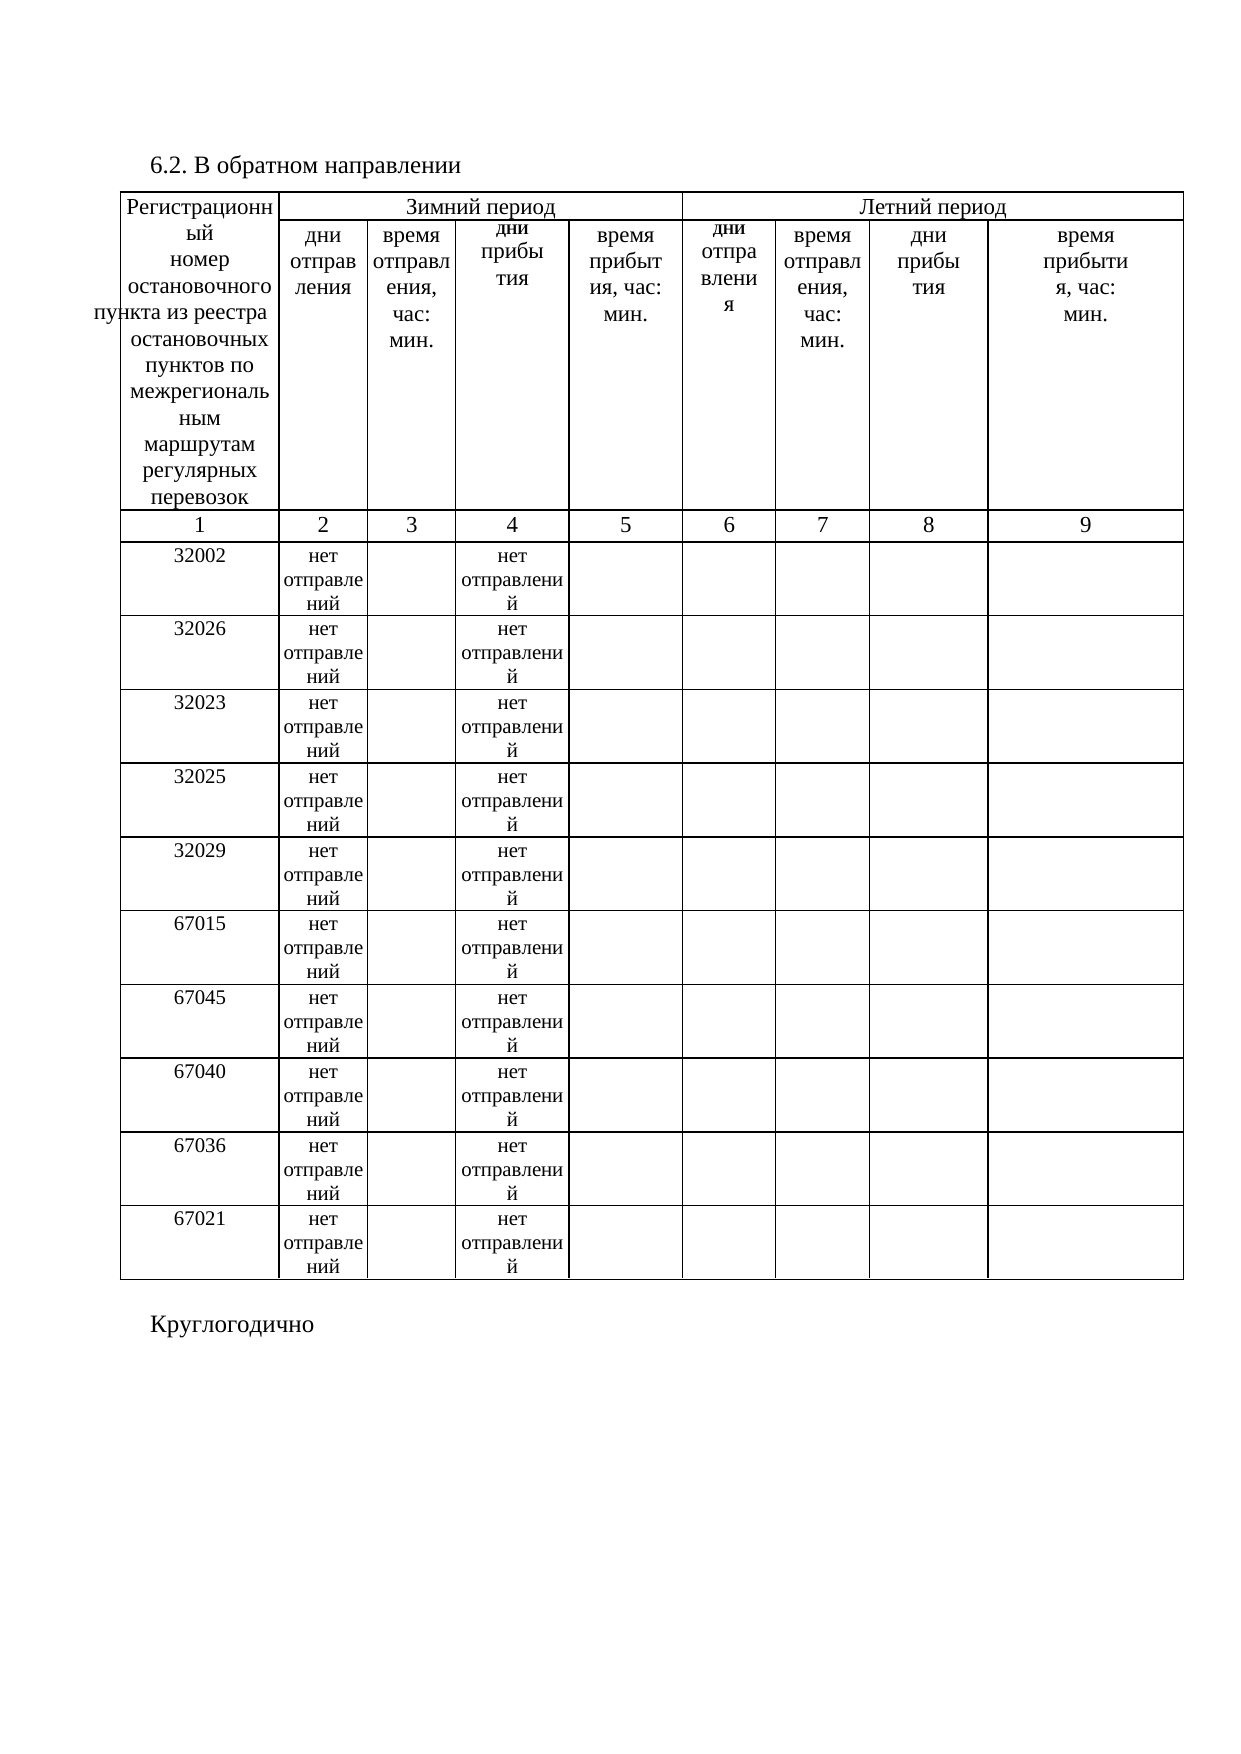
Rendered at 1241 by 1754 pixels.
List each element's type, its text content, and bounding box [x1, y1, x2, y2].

table_cell нет отправлений [280, 764, 367, 836]
table_cell [368, 543, 455, 615]
text Круглогодично [150, 1309, 1090, 1337]
table_cell 67021 [121, 1206, 278, 1278]
table_cell [683, 1133, 775, 1205]
table_cell 6 [683, 511, 775, 541]
table_cell [683, 690, 775, 762]
table_cell [776, 1133, 869, 1205]
table_cell [776, 1059, 869, 1131]
table_cell 4 [456, 511, 568, 541]
table_cell [683, 838, 775, 910]
table_cell 67040 [121, 1059, 278, 1131]
text 6.2. В обратном направлении [150, 150, 1090, 179]
table_cell [870, 911, 987, 983]
table_cell [683, 764, 775, 836]
table_cell нет отправлений [280, 1206, 367, 1278]
table_cell [683, 911, 775, 983]
table_cell [870, 838, 987, 910]
table_cell [989, 543, 1183, 615]
table_cell нет отправлений [280, 690, 367, 762]
table_cell нет отправлений [456, 543, 568, 615]
table_cell [989, 616, 1183, 688]
table_cell [989, 911, 1183, 983]
table_cell [870, 543, 987, 615]
table_cell время отправл ения, час: мин. [776, 221, 869, 509]
table_cell [570, 1206, 682, 1278]
table_cell 32023 [121, 690, 278, 762]
table_cell 9 [989, 511, 1183, 541]
table_cell нет отправлений [456, 764, 568, 836]
table_cell нет отправлений [456, 911, 568, 983]
table_cell [683, 1206, 775, 1278]
table_cell [368, 838, 455, 910]
table_cell 32025 [121, 764, 278, 836]
table_cell [870, 1206, 987, 1278]
table_cell нет отправлений [280, 911, 367, 983]
table_cell [570, 911, 682, 983]
table_cell нет отправлений [456, 616, 568, 688]
table_cell нет отправлений [280, 1059, 367, 1131]
table_cell [570, 616, 682, 688]
table_cell нет отправлений [456, 690, 568, 762]
table_cell [870, 764, 987, 836]
table_cell [776, 838, 869, 910]
table_cell [989, 838, 1183, 910]
table_cell [683, 985, 775, 1057]
table_header Летний период [683, 193, 1183, 219]
table_cell нет отправлений [456, 838, 568, 910]
table_cell [570, 1133, 682, 1205]
table_cell [870, 690, 987, 762]
table_cell 67036 [121, 1133, 278, 1205]
table_cell [683, 616, 775, 688]
table_cell [776, 985, 869, 1057]
table_cell [570, 838, 682, 910]
table_cell 32002 [121, 543, 278, 615]
table_cell [989, 1059, 1183, 1131]
table_cell [776, 690, 869, 762]
table_cell нет отправлений [280, 543, 367, 615]
table_cell [870, 616, 987, 688]
table_cell [989, 764, 1183, 836]
table_cell ДНИ прибы тия [456, 221, 568, 509]
table_cell [776, 616, 869, 688]
table_cell [570, 1059, 682, 1131]
table_header Зимний период [280, 193, 682, 219]
table_cell [368, 616, 455, 688]
table_cell [989, 690, 1183, 762]
table_cell [870, 1133, 987, 1205]
table_cell 32029 [121, 838, 278, 910]
table_cell [368, 1206, 455, 1278]
table_cell ДНИ отпра влени я [683, 221, 775, 509]
table_cell нет отправлений [280, 1133, 367, 1205]
table_cell дни отправ ления [280, 221, 367, 509]
table_cell нет отправлений [456, 1206, 568, 1278]
table_cell время отправл ения, час: мин. [368, 221, 455, 509]
table_cell 5 [570, 511, 682, 541]
table_cell 7 [776, 511, 869, 541]
table_cell [776, 1206, 869, 1278]
table_cell [989, 1133, 1183, 1205]
table_cell нет отправлений [280, 838, 367, 910]
table_cell 3 [368, 511, 455, 541]
table_cell нет отправлений [280, 616, 367, 688]
table_cell [870, 985, 987, 1057]
table_cell [368, 911, 455, 983]
table_cell [776, 764, 869, 836]
table_cell 67015 [121, 911, 278, 983]
table_cell время прибыти я, час: мин. [989, 221, 1183, 509]
table_cell [368, 764, 455, 836]
table_cell 32026 [121, 616, 278, 688]
table_cell время прибыт ия, час: мин. [570, 221, 682, 509]
table_cell [989, 985, 1183, 1057]
table_cell [570, 690, 682, 762]
table_cell нет отправлений [456, 985, 568, 1057]
table_cell [368, 1059, 455, 1131]
table_cell [776, 911, 869, 983]
table_cell нет отправлений [456, 1133, 568, 1205]
table_cell нет отправлений [280, 985, 367, 1057]
table_header Регистрационный номер остановочного пункта из реестра остановочных пунктов по межрегиональным маршрутам регулярных перевозок [121, 193, 278, 509]
table_cell [368, 690, 455, 762]
table_cell 2 [280, 511, 367, 541]
table_cell [683, 543, 775, 615]
table_cell [570, 764, 682, 836]
table_cell дни прибы тия [870, 221, 987, 509]
table_cell 67045 [121, 985, 278, 1057]
table_cell [570, 985, 682, 1057]
table_cell [368, 1133, 455, 1205]
table_cell [776, 543, 869, 615]
table_cell [570, 543, 682, 615]
table_cell [989, 1206, 1183, 1278]
table_cell [870, 1059, 987, 1131]
table_cell [683, 1059, 775, 1131]
table_cell [368, 985, 455, 1057]
table_cell нет отправлений [456, 1059, 568, 1131]
table_cell 1 [121, 511, 278, 541]
table_cell 8 [870, 511, 987, 541]
